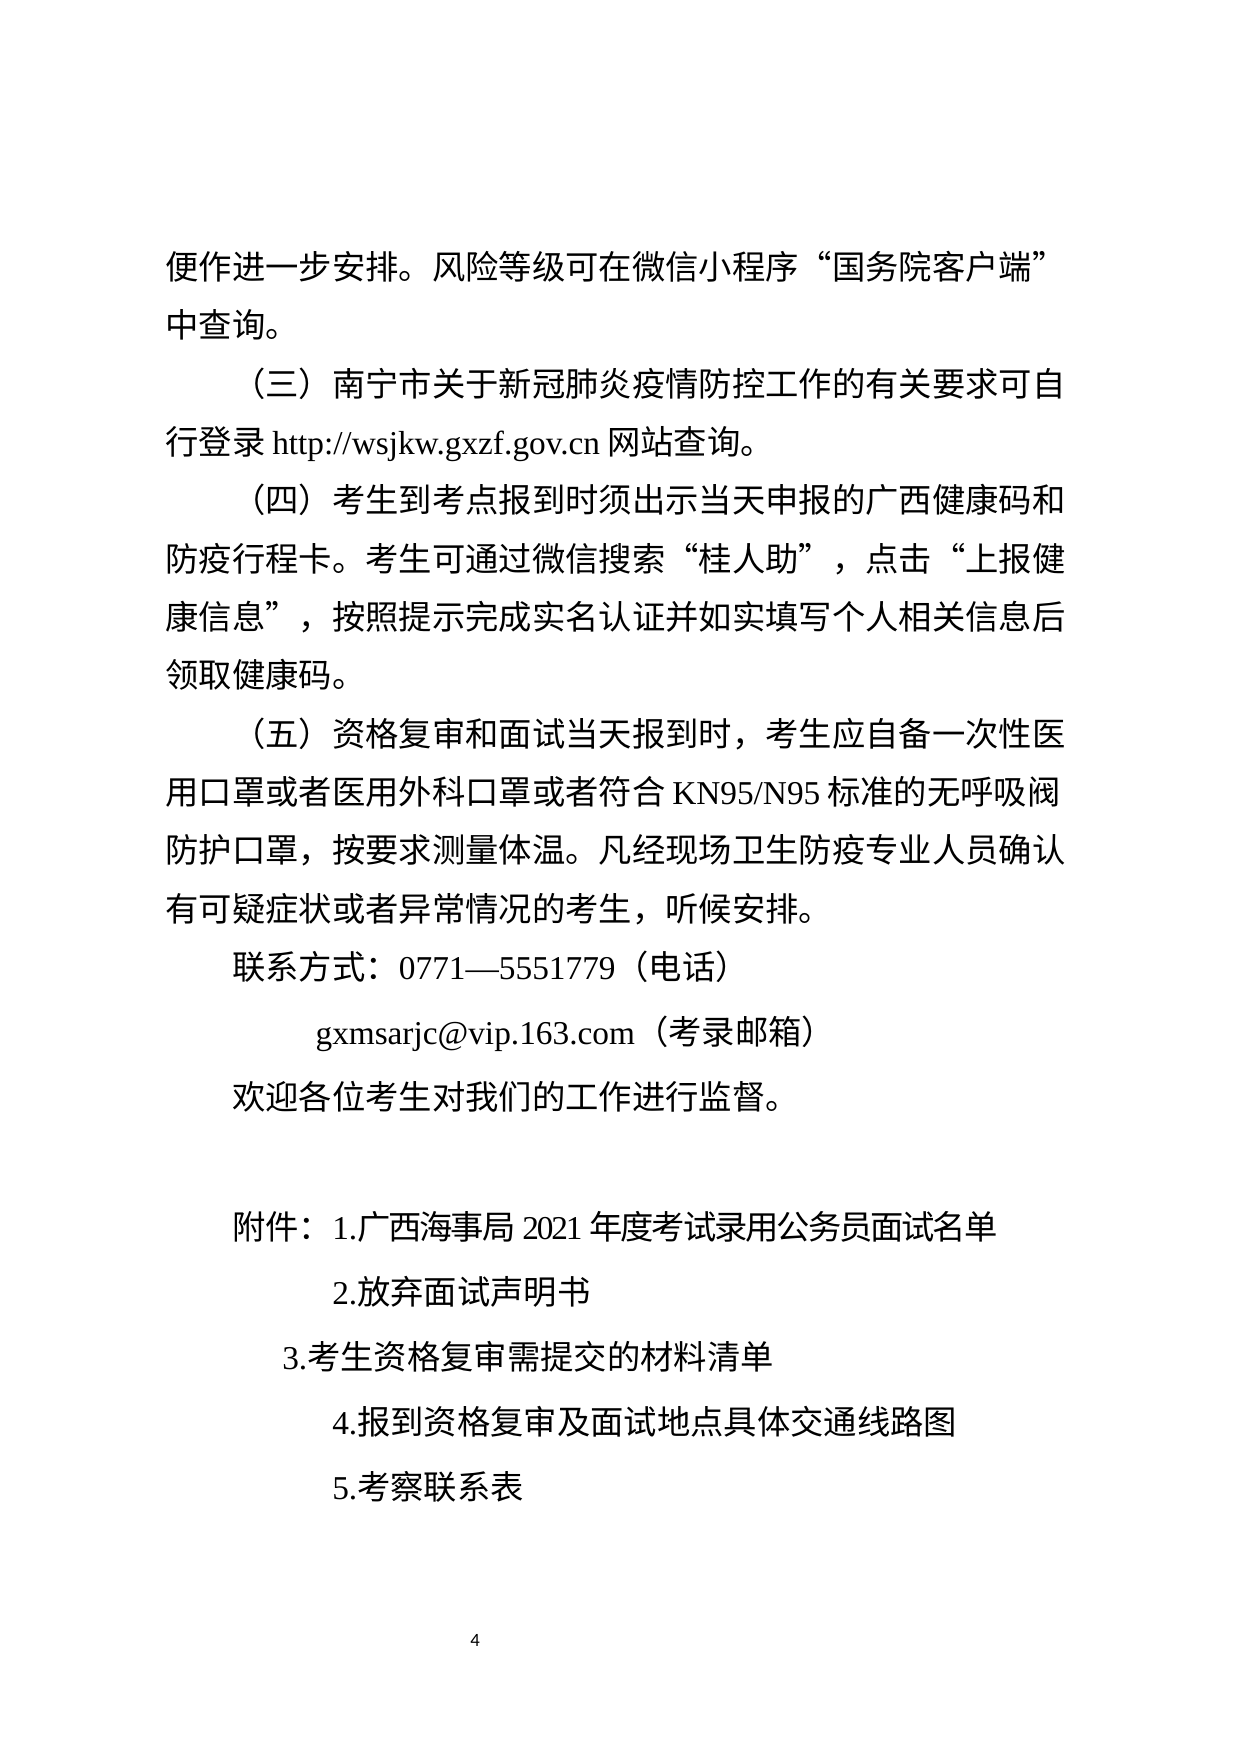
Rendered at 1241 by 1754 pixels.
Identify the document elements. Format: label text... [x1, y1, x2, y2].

text 附件：1.广西海事局2021年度考试录用公务员面试名单 [165, 1193, 1075, 1258]
list 南宁市关于新冠肺炎疫情防控工作的有关要求可自行登录http://wsjkw.gxzf.gov.cn网站查询。 [165, 349, 1075, 466]
text 2.放弃面试声明书 [165, 1258, 1075, 1323]
list 资格复审和面试当天报到时，考生应自备一次性医用口罩或者医用外科口罩或者符合KN95/N95标准的无呼吸阀防护口罩，按要求测量体温。凡经现场卫生防疫专业人员确认有可疑症状或者异常情况的考生，听候安排。 [165, 699, 1075, 933]
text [165, 233, 1075, 349]
text 欢迎各位考生对我们的工作进行监督。 [165, 1063, 1075, 1128]
text 5.考察联系表 [165, 1453, 1075, 1518]
text 联系方式：0771—5551779（电话） [165, 933, 1075, 998]
text gxmsarjc@vip.163.com（考录邮箱） [165, 998, 1075, 1063]
text 4.报到资格复审及面试地点具体交通线路图 [165, 1388, 1075, 1453]
list 考生到考点报到时须出示当天申报的广西健康码和防疫行程卡。考生可通过微信搜索“桂人助”，点击“上报健康信息”，按照提示完成实名认证并如实填写个人相关信息后领取健康码。 [165, 466, 1075, 699]
text 3.考生资格复审需提交的材料清单 [165, 1323, 1075, 1388]
